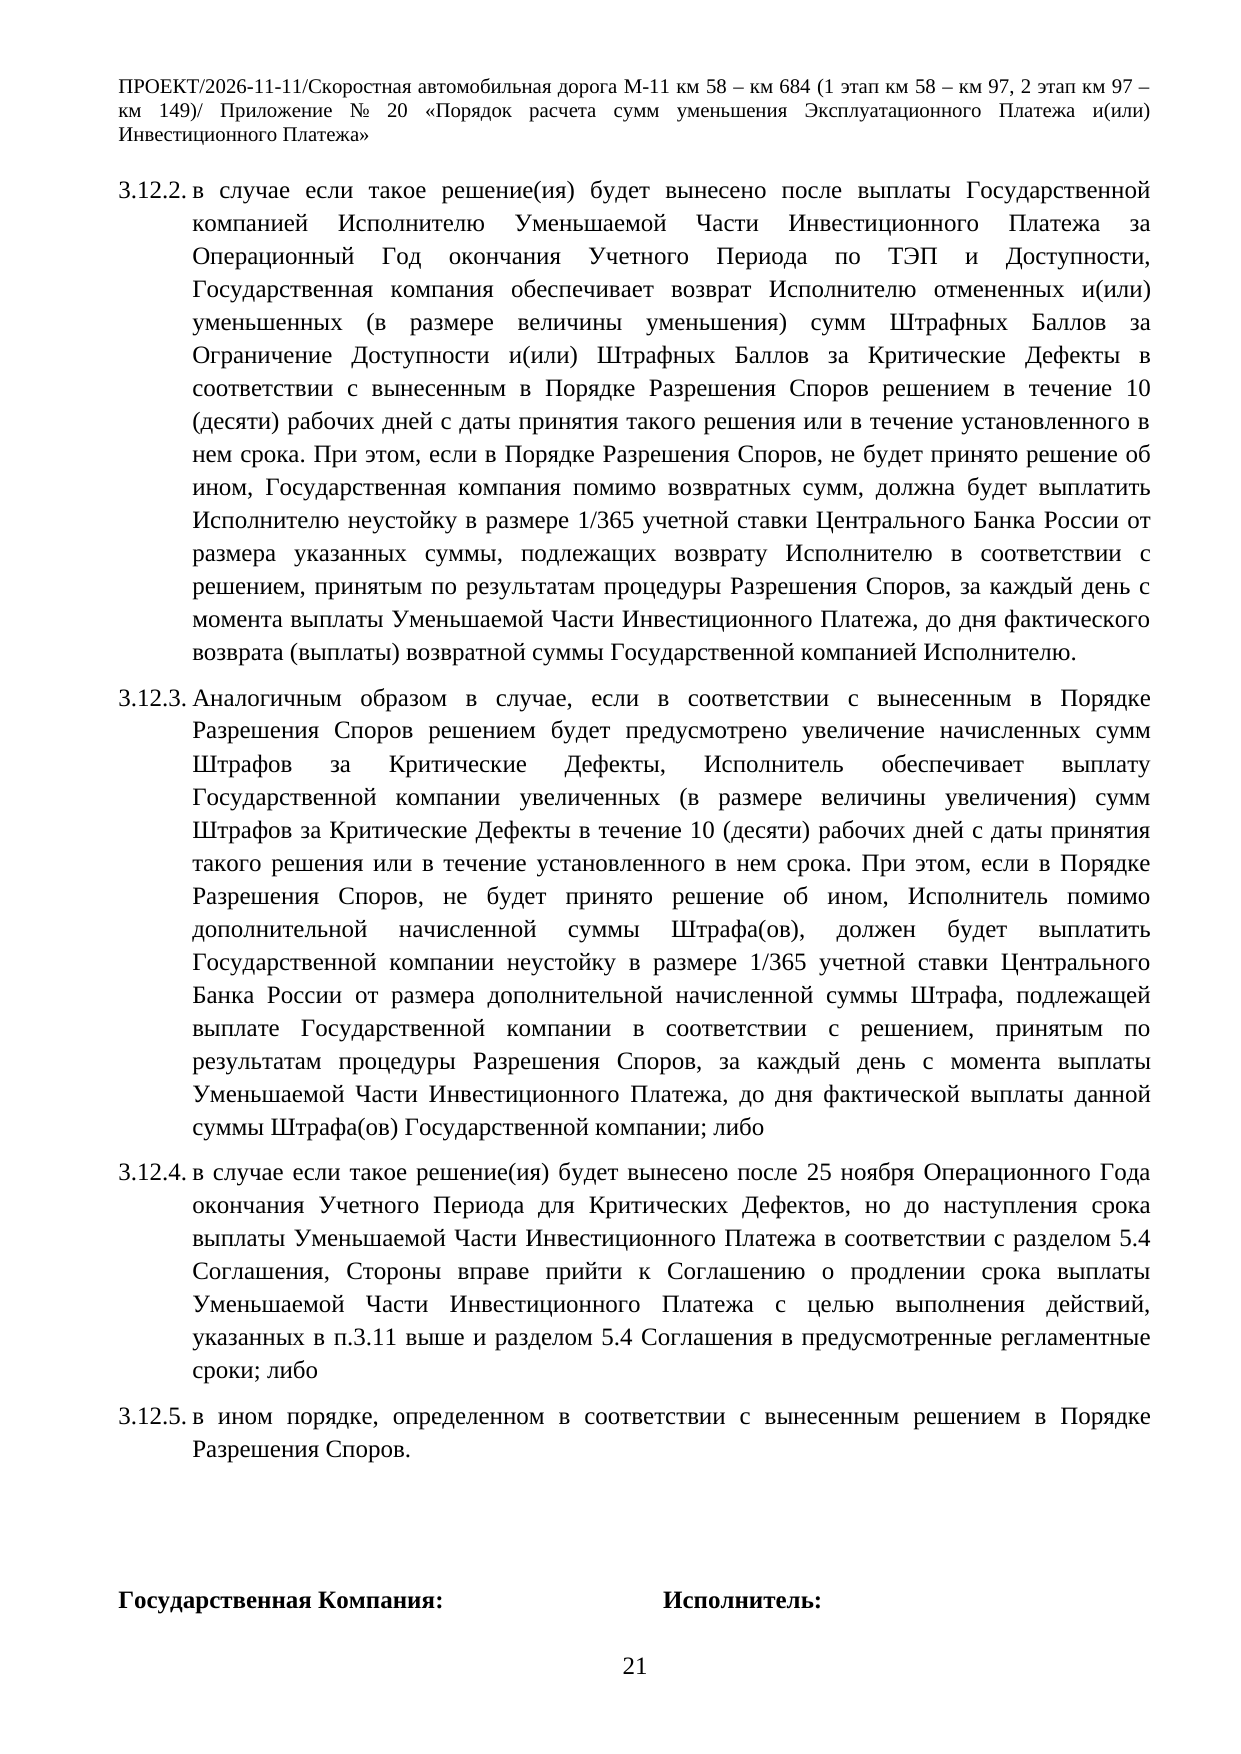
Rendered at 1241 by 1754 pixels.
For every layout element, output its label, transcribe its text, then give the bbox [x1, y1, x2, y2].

list в случае если такое решение(ия) будет вынесено после 25 ноября Операционного Года окончания Учетного Периода для Критических Дефектов, но до наступления срока выплаты Уменьшаемой Части Инвестиционного Платежа в соответствии с разделом 5.4 Соглашения, Стороны вправе прийти к Соглашению о продлении срока выплаты Уменьшаемой Части Инвестиционного Платежа с целью выполнения действий, указанных в п.3.11 выше и разделом 5.4 Соглашения в предусмотренные регламентные сроки; либо [118, 1157, 1152, 1384]
table_header Государственная Компания: [107, 1586, 652, 1614]
list в случае если такое решение(ия) будет вынесено после выплаты Государственной компанией Исполнителю Уменьшаемой Части Инвестиционного Платежа за Операционный Год окончания Учетного Периода по ТЭП и Доступности, Государственная компания обеспечивает возврат Исполнителю отмененных и(или) уменьшенных (в размере величины уменьшения) сумм Штрафных Баллов за Ограничение Доступности и(или) Штрафных Баллов за Критические Дефекты в соответствии с вынесенным в Порядке Разрешения Споров решением в течение 10 (десяти) рабочих дней с даты принятия такого решения или в течение установленного в нем срока. При этом, если в Порядке Разрешения Споров, не будет принято решение об ином, Государственная компания помимо возвратных сумм, должна будет выплатить Исполнителю неустойку в размере 1/365 учетной ставки Центрального Банка России от размера указанных суммы, подлежащих возврату Исполнителю в соответствии с решением, принятым по результатам процедуры Разрешения Споров, за каждый день с момента выплаты Уменьшаемой Части Инвестиционного Платежа, до дня фактического возврата (выплаты) возвратной суммы Государственной компанией Исполнителю. [118, 175, 1152, 666]
list в ином порядке, определенном в соответствии с вынесенным решением в Порядке Разрешения Споров. [118, 1401, 1152, 1463]
table_header Исполнитель: [652, 1586, 1152, 1614]
list Аналогичным образом в случае, если в соответствии с вынесенным в Порядке Разрешения Споров решением будет предусмотрено увеличение начисленных сумм Штрафов за Критические Дефекты, Исполнитель обеспечивает выплату Государственной компании увеличенных (в размере величины увеличения) сумм Штрафов за Критические Дефекты в течение 10 (десяти) рабочих дней с даты принятия такого решения или в течение установленного в нем срока. При этом, если в Порядке Разрешения Споров, не будет принято решение об ином, Исполнитель помимо дополнительной начисленной суммы Штрафа(ов), должен будет выплатить Государственной компании неустойку в размере 1/365 учетной ставки Центрального Банка России от размера дополнительной начисленной суммы Штрафа, подлежащей выплате Государственной компании в соответствии с решением, принятым по результатам процедуры Разрешения Споров, за каждый день с момента выплаты Уменьшаемой Части Инвестиционного Платежа, до дня фактической выплаты данной суммы Штрафа(ов) Государственной компании; либо [118, 683, 1152, 1141]
